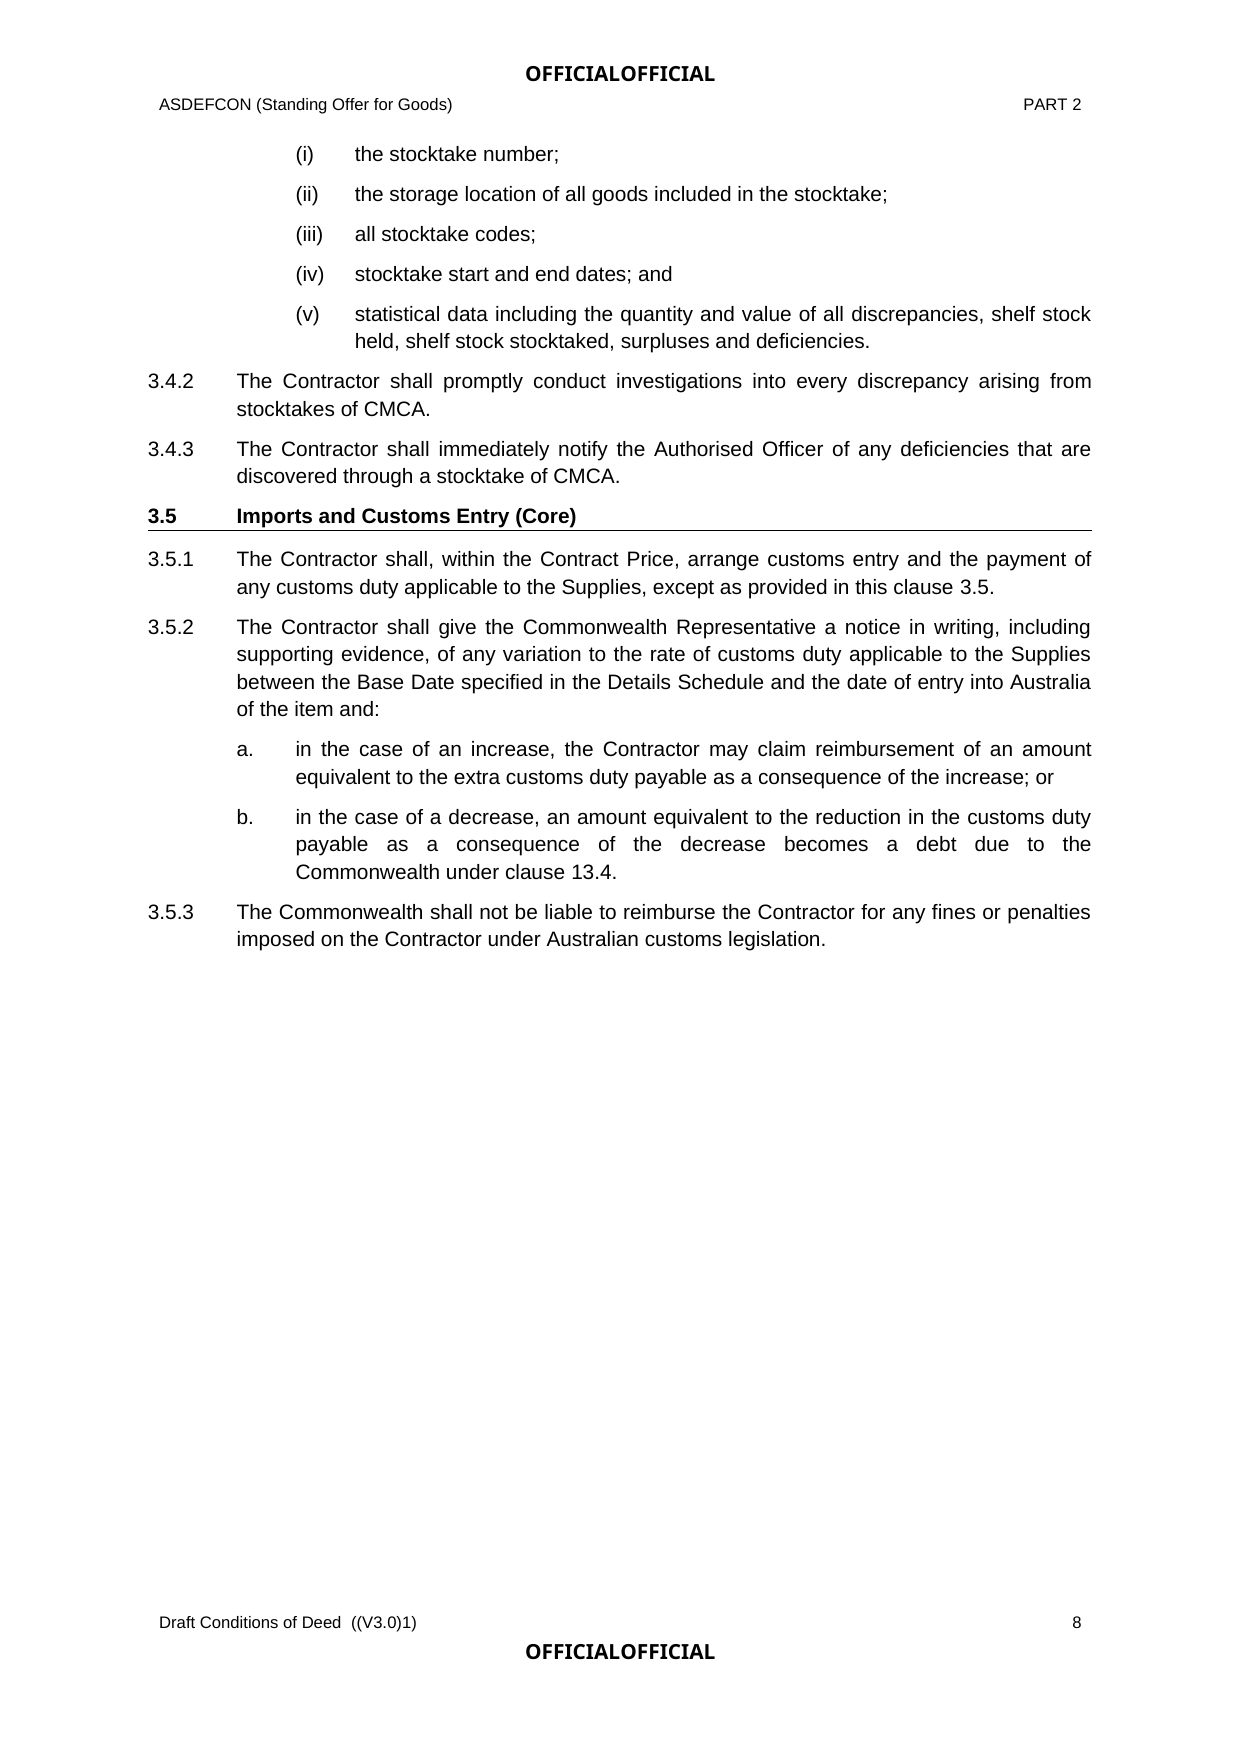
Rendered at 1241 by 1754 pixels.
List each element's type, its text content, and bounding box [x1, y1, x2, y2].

text Imports and Customs Entry (Core) [148, 504, 1092, 530]
text all stocktake codes; [295, 221, 1092, 245]
text The Commonwealth shall not be liable to reimburse the Contractor for any fines or penalties imposed on the Contractor under Australian customs legislation. [148, 899, 1092, 951]
text the storage location of all goods included in the stocktake; [295, 181, 1092, 205]
text in the case of a decrease, an amount equivalent to the reduction in the customs duty payable as a consequence of the decrease becomes a debt due to the Commonwealth under clause 12.4. [236, 804, 1092, 883]
text The Contractor shall immediately notify the Authorised Officer of any deficiencies that are discovered through a stocktake of CMCA. [148, 436, 1092, 488]
text statistical data including the quantity and value of all discrepancies, shelf stock held, shelf stock stocktaked, surpluses and deficiencies. [295, 301, 1092, 353]
text The Contractor shall, within the Contract Price, arrange customs entry and the payment of any customs duty applicable to the Supplies, except as provided in this clause 3.5. [148, 547, 1092, 598]
text stocktake start and end dates; and [295, 261, 1092, 285]
text in the case of an increase, the Contractor may claim reimbursement of an amount equivalent to the extra customs duty payable as a consequence of the increase; or [236, 737, 1092, 788]
text The Contractor shall promptly conduct investigations into every discrepancy arising from stocktakes of CMCA. [148, 369, 1092, 420]
text the stocktake number; [295, 141, 1092, 165]
text The Contractor shall give the Commonwealth Representative a notice in writing, including supporting evidence, of any variation to the rate of customs duty applicable to the Supplies between the Base Date specified in the Details Schedule and the date of entry into Australia of the item and: [148, 614, 1092, 721]
